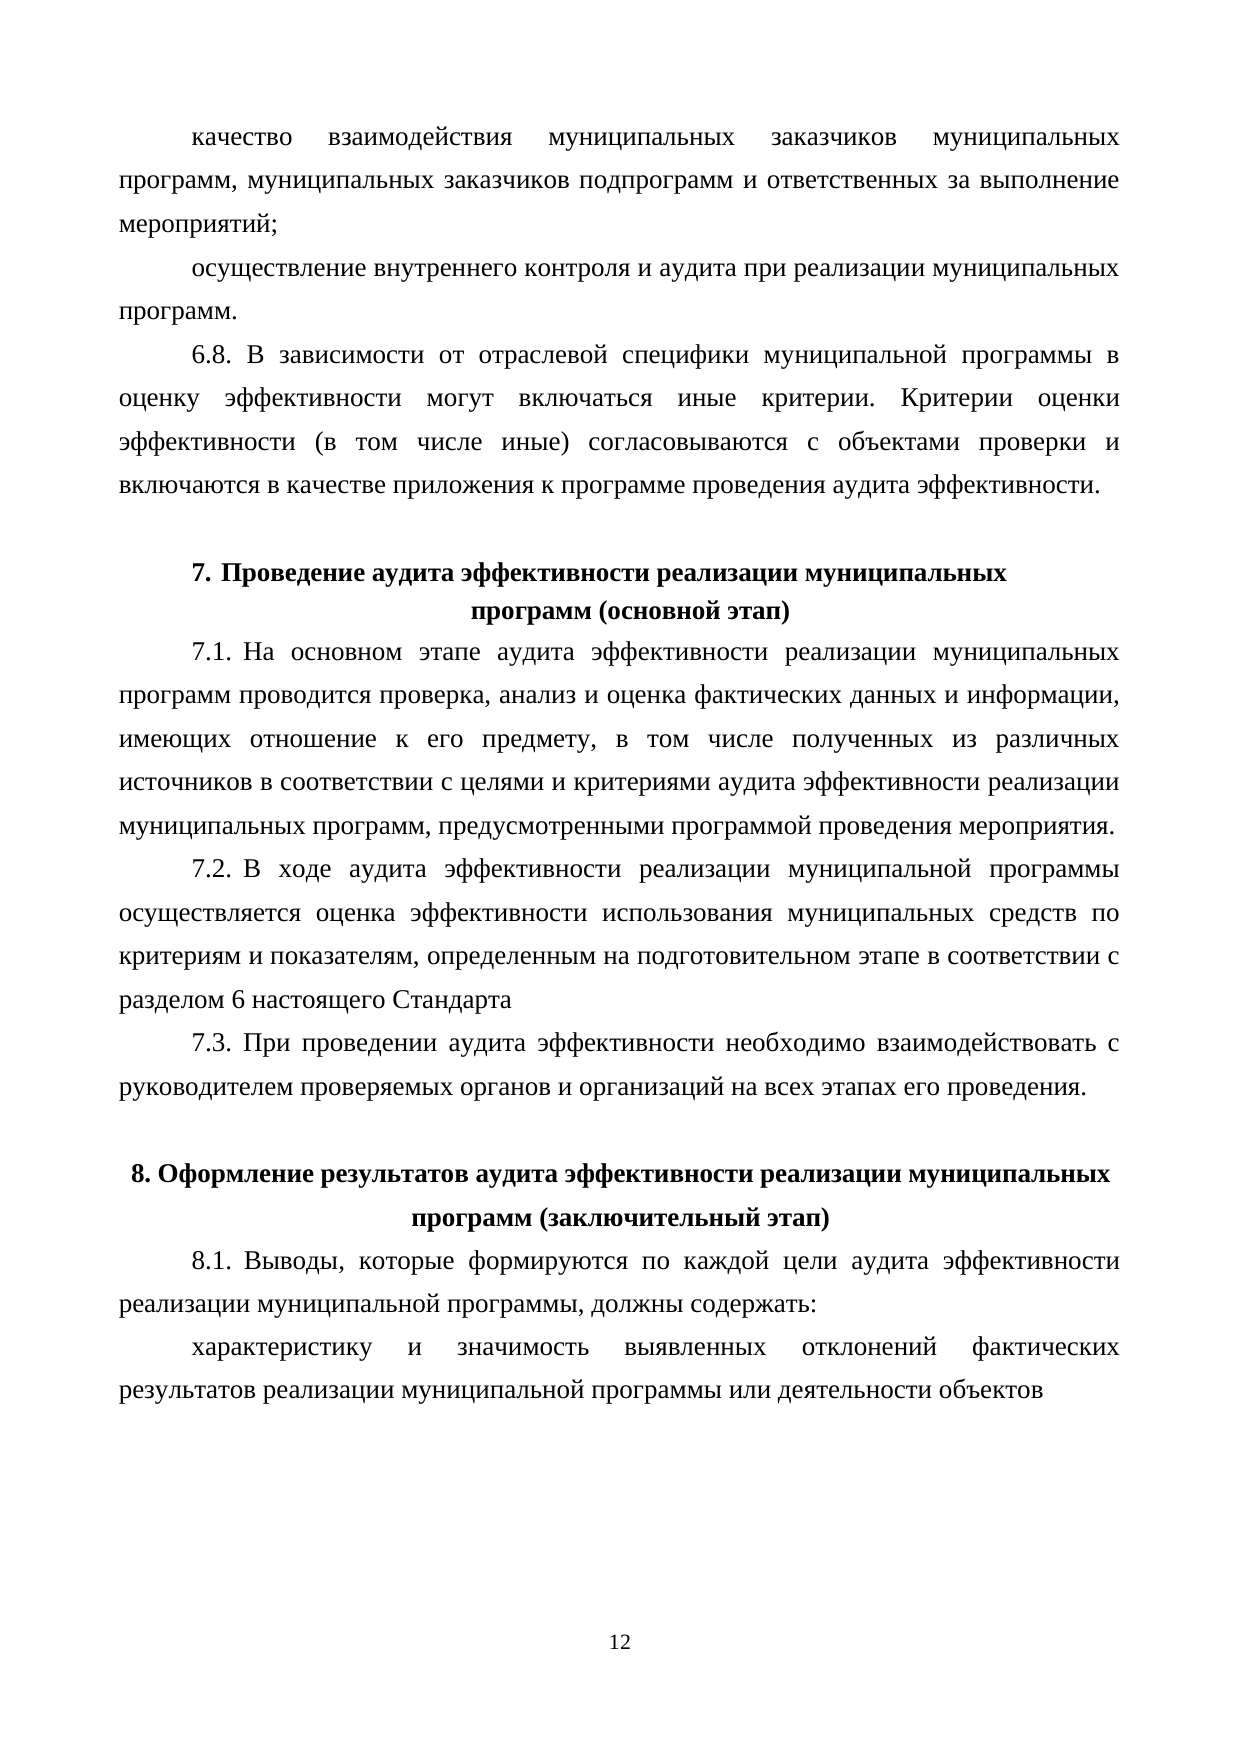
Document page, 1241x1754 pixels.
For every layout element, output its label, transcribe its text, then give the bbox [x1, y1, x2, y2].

list Выводы, которые формируются по каждой цели аудита эффективности реализации муниципальной программы, должны содержать: [118, 1235, 1121, 1321]
text 12 [116, 1632, 1123, 1654]
text программ (основной этап) [471, 598, 1123, 625]
list В ходе аудита эффективности реализации муниципальной программы осуществляется оценка эффективности использования муниципальных средств по критериям и показателям, определенным на подготовительном этапе в соответствии с разделом 6 настоящего Стандарта [118, 843, 1121, 1017]
text 8. Оформление результатов аудита эффективности реализации муниципальных программ (заключительный этап) [118, 1148, 1123, 1235]
list Проведение аудита эффективности реализации муниципальных [118, 559, 1123, 586]
list На основном этапе аудита эффективности реализации муниципальных программ проводится проверка, анализ и оценка фактических данных и информации, имеющих отношение к его предмету, в том числе полученных из различных источников в соответствии с целями и критериями аудита эффективности реализации муниципальных программ, предусмотренными программой проведения мероприятия. [118, 625, 1121, 843]
text 6.8. В зависимости от отраслевой специфики муниципальной программы в оценку эффективности могут включаться иные критерии. Критерии оценки эффективности (в том числе иные) согласовываются с объектами проверки и включаются в качестве приложения к программе проведения аудита эффективности. [118, 328, 1121, 502]
text качество взаимодействия муниципальных заказчиков муниципальных программ, муниципальных заказчиков подпрограмм и ответственных за выполнение мероприятий; [118, 111, 1121, 241]
text осуществление внутреннего контроля и аудита при реализации муниципальных программ. [118, 241, 1121, 328]
text характеристику и значимость выявленных отклонений фактических результатов реализации муниципальной программы или деятельности объектов [118, 1321, 1121, 1407]
list При проведении аудита эффективности необходимо взаимодействовать с руководителем проверяемых органов и организаций на всех этапах его проведения. [118, 1017, 1121, 1104]
